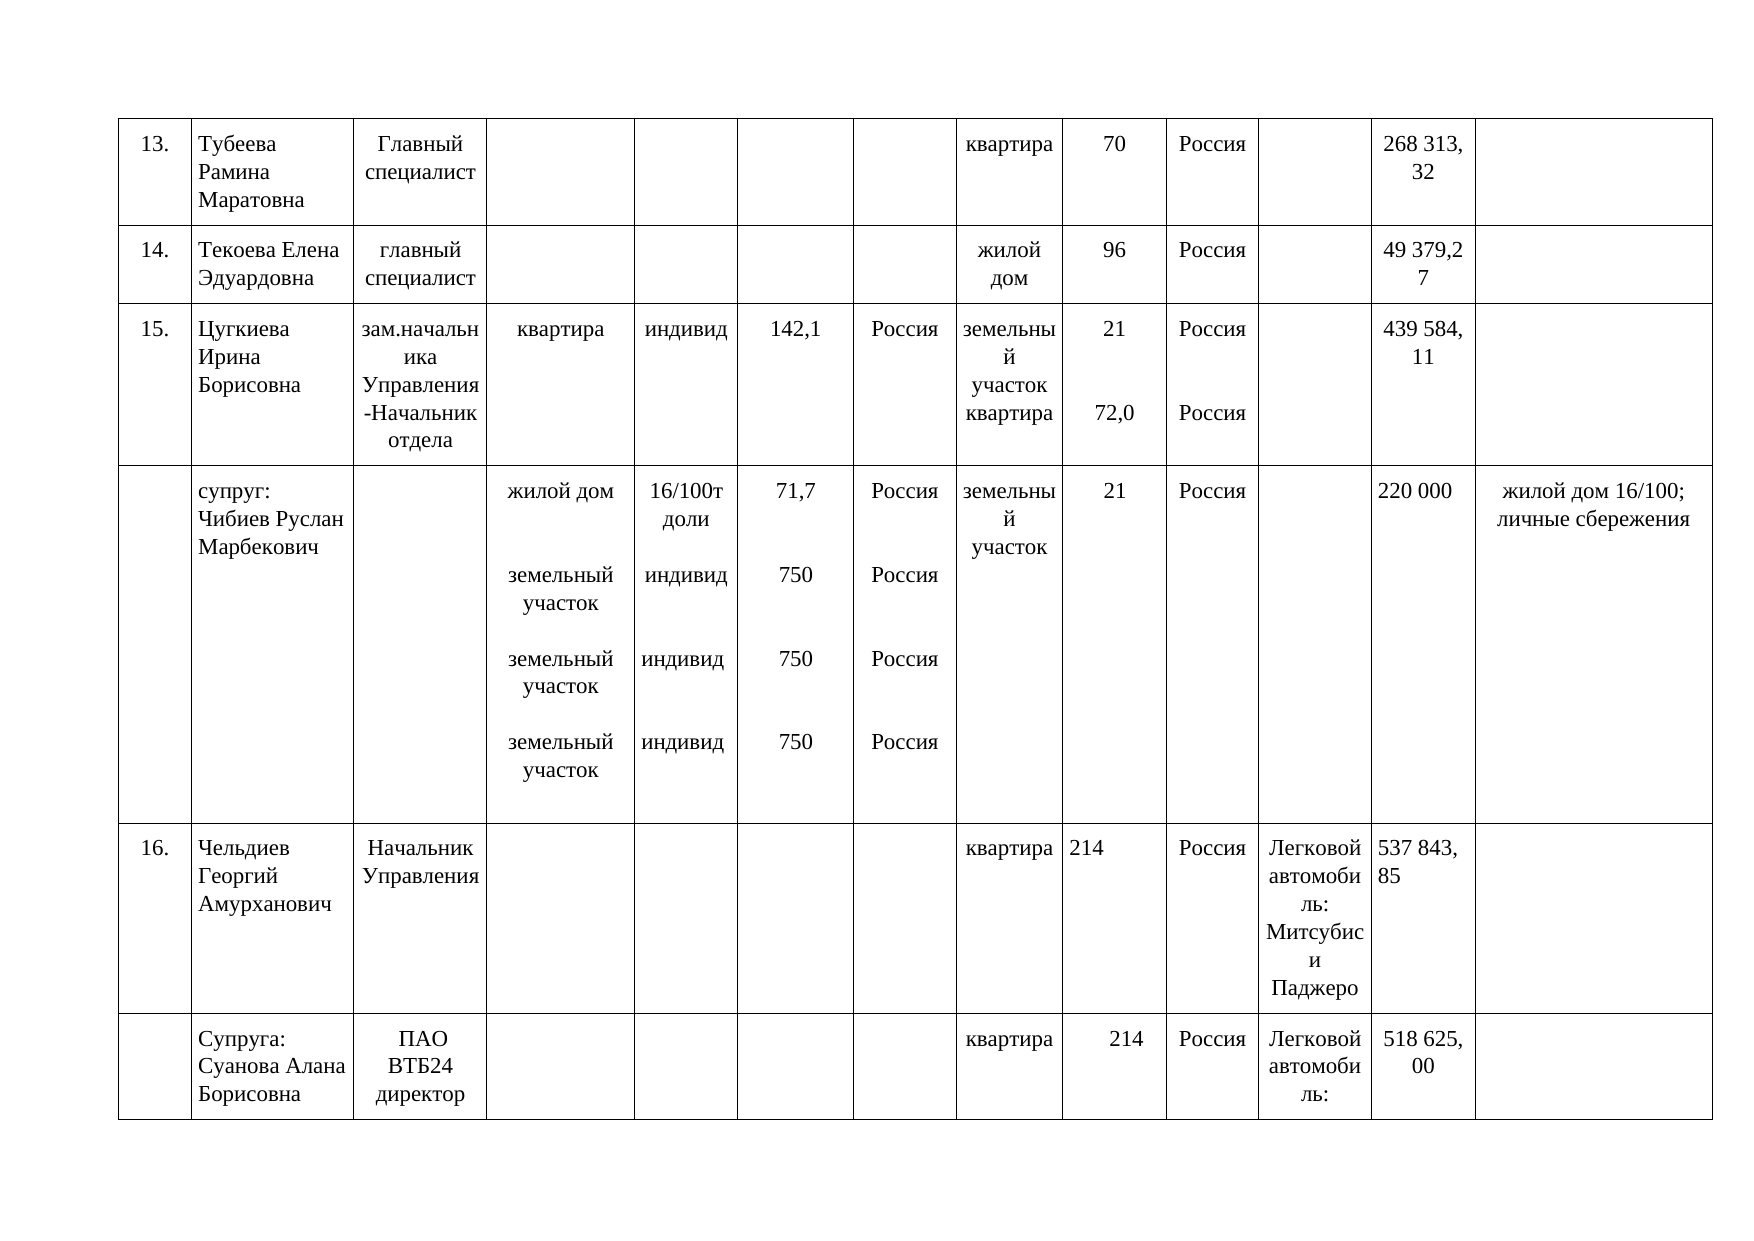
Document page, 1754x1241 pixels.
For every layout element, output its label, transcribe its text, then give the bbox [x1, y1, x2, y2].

table_cell квартира [487, 304, 634, 465]
table_cell квартира [957, 119, 1062, 224]
table_cell [1476, 304, 1712, 465]
table_cell [487, 119, 634, 224]
table_cell [1476, 226, 1712, 303]
table_cell супруг: Чибиев Руслан Марбекович [192, 466, 353, 823]
table_cell 21 72,0 [1063, 304, 1166, 465]
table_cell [354, 1014, 486, 1119]
table_cell квартира [957, 824, 1062, 1013]
table_cell земельный участок квартира [957, 304, 1062, 465]
table_cell [487, 226, 634, 303]
table_cell [1476, 824, 1712, 1013]
table_cell [1476, 119, 1712, 224]
table_cell [1259, 226, 1371, 303]
table_cell зам.начальника Управления-Начальник отдела [354, 304, 486, 465]
table_cell Россия [1167, 1014, 1258, 1119]
table_cell Главный специалист [354, 119, 486, 224]
table_cell жилой дом 16/100; личные сбережения [1476, 466, 1712, 823]
table_cell 142,1 [738, 304, 853, 465]
table_cell [1259, 119, 1371, 224]
table_cell 220 000 [1372, 466, 1475, 823]
table_cell [854, 1014, 956, 1119]
table_cell Россия [1167, 226, 1258, 303]
table_cell [119, 466, 191, 823]
table_cell Легковой автомобиль: Митсубиси Паджеро [1259, 824, 1371, 1013]
table_cell [1476, 1014, 1712, 1119]
table_cell Россия [1167, 824, 1258, 1013]
table_cell [635, 1014, 737, 1119]
table_cell [487, 824, 634, 1013]
table_cell [738, 226, 853, 303]
table_cell [354, 466, 486, 823]
table_cell [487, 1014, 634, 1119]
table_cell Текоева Елена Эдуардовна [192, 226, 353, 303]
table_cell [738, 1014, 853, 1119]
table_cell [854, 119, 956, 224]
table_cell Россия [854, 304, 956, 465]
table_cell [854, 226, 956, 303]
table_cell 49 379,27 [1372, 226, 1475, 303]
table_cell 70 [1063, 119, 1166, 224]
table_cell жилой дом [957, 226, 1062, 303]
table_cell 439 584,11 [1372, 304, 1475, 465]
table_cell земельный участок [957, 466, 1062, 823]
table_cell 14. [119, 226, 191, 303]
table_cell 16/100т доли индивид индивид индивид [635, 466, 737, 823]
table_cell [635, 119, 737, 224]
table_cell 96 [1063, 226, 1166, 303]
table_cell 13. [119, 119, 191, 224]
table_cell 214 [1063, 1014, 1166, 1119]
table_cell Россия [1167, 119, 1258, 224]
table_cell 16. [119, 824, 191, 1013]
table_cell Тубеева Рамина Маратовна [192, 119, 353, 224]
table_cell Чельдиев Георгий Амурханович [192, 824, 353, 1013]
table_cell [635, 824, 737, 1013]
table_cell 214 [1063, 824, 1166, 1013]
table_cell 15. [119, 304, 191, 465]
table_cell [1259, 304, 1371, 465]
table_cell Россия Россия [1167, 304, 1258, 465]
table_cell [635, 226, 737, 303]
table_cell Цугкиева Ирина Борисовна [192, 304, 353, 465]
table_cell квартира [957, 1014, 1062, 1119]
table_cell Россия [1167, 466, 1258, 823]
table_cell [192, 1014, 353, 1119]
table_cell [738, 824, 853, 1013]
table_cell [738, 119, 853, 224]
table_cell 268 313,32 [1372, 119, 1475, 224]
table_cell Начальник Управления [354, 824, 486, 1013]
table_cell [119, 1014, 191, 1119]
table_cell 21 [1063, 466, 1166, 823]
table_cell [854, 824, 956, 1013]
table_cell жилой дом земельный участок земельный участок земельный участок [487, 466, 634, 823]
table_cell Россия Россия Россия Россия [854, 466, 956, 823]
table_cell 537 843,85 [1372, 824, 1475, 1013]
table_cell 518 625,00 [1372, 1014, 1475, 1119]
table_cell [1259, 466, 1371, 823]
table_cell индивид [635, 304, 737, 465]
table_cell главный специалист [354, 226, 486, 303]
table_cell 71,7 750 750 750 [738, 466, 853, 823]
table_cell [1259, 1014, 1371, 1119]
